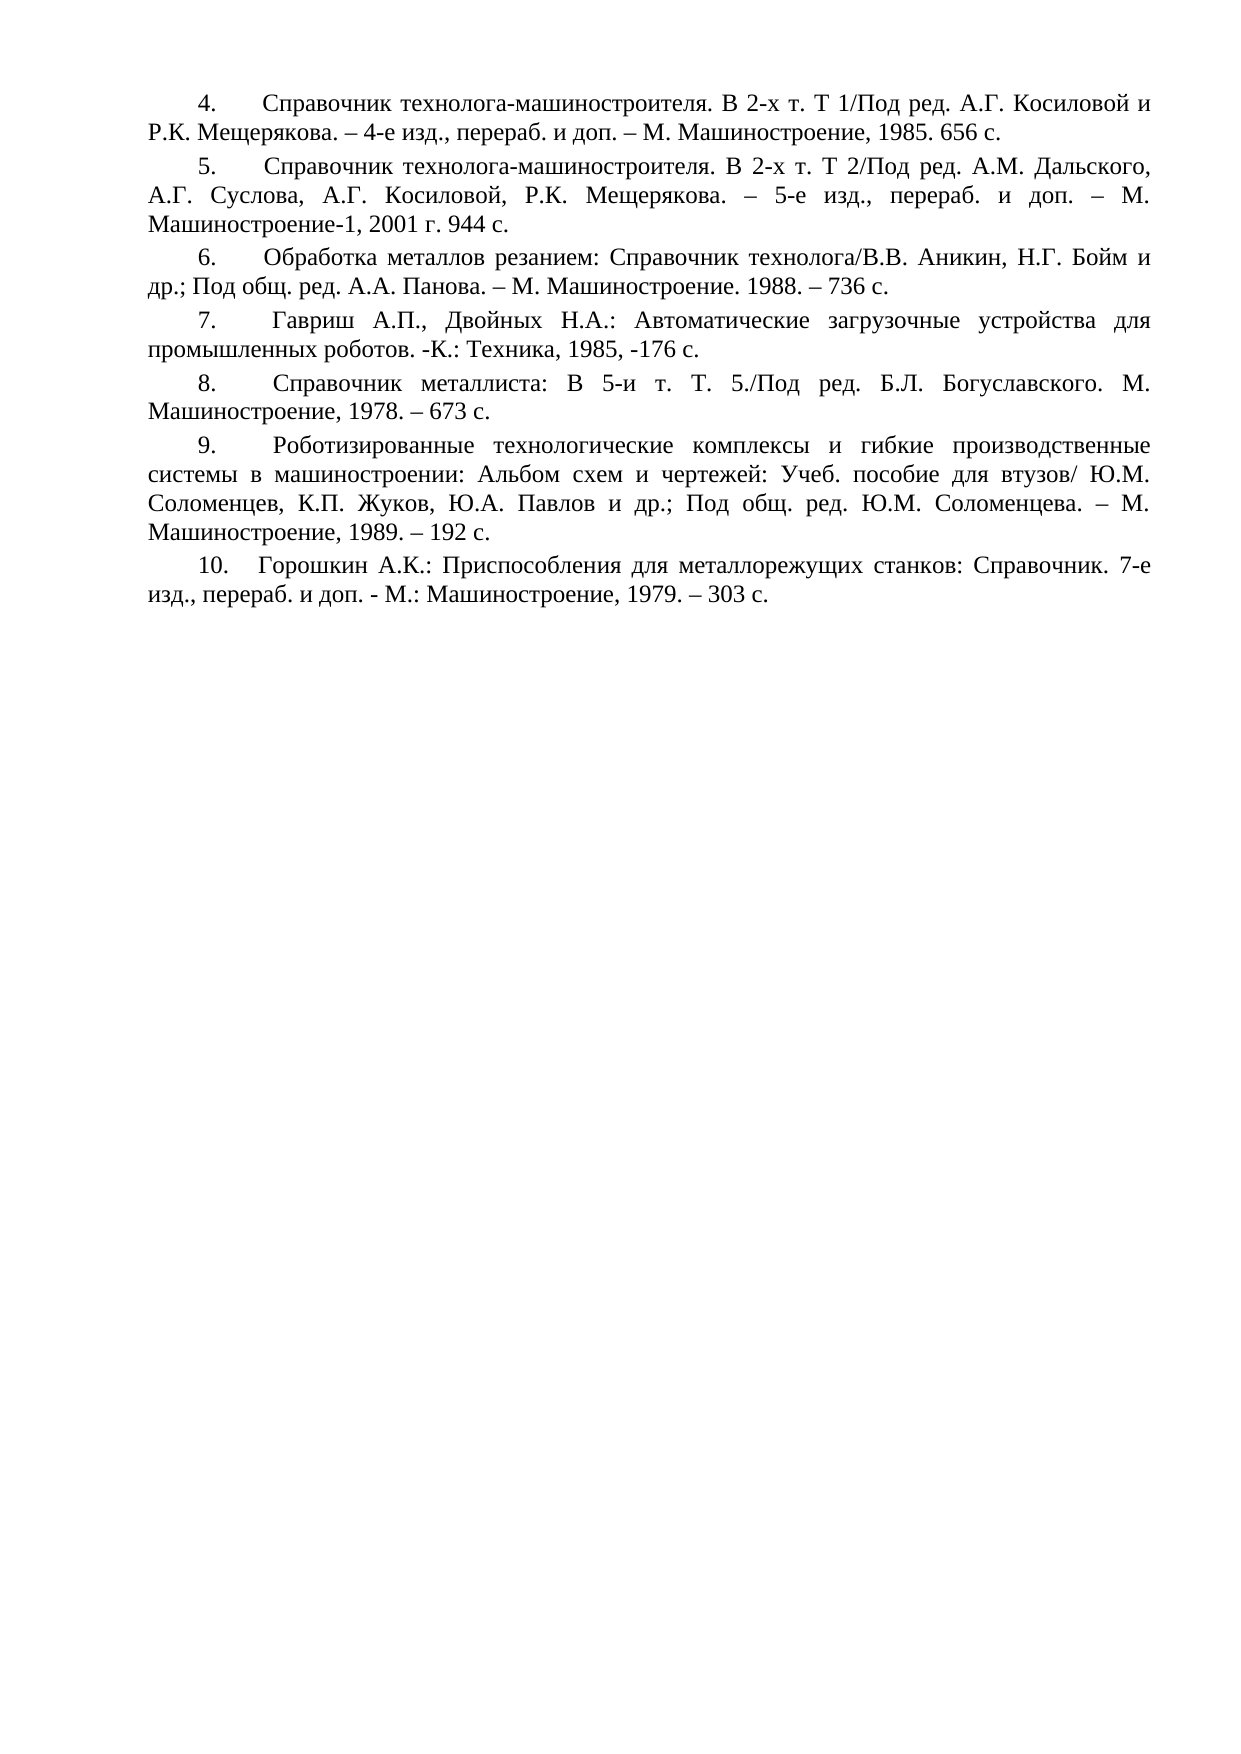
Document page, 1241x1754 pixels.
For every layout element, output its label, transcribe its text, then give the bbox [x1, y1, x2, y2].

text 6. Обработка металлов резанием: Справочник технолога/В.В. Аникин, Н.Г. Бойм и др.; Под общ. ред. А.А. Панова. – М. Машиностроение. 1988. – 736 с. [148, 242, 1152, 300]
text 9. Роботизированные технологические комплексы и гибкие производственные системы в машиностроении: Альбом схем и чертежей: Учеб. пособие для втузов/ Ю.М. Соломенцев, К.П. Жуков, Ю.А. Павлов и др.; Под общ. ред. Ю.М. Соломенцева. – М. Машиностроение, 1989. – 192 с. [148, 430, 1152, 545]
text 7. Гавриш А.П., Двойных Н.А.: Автоматические загрузочные устройства для промышленных роботов. -К.: Техника, 1985, -176 с. [148, 305, 1152, 363]
text 8. Справочник металлиста: В 5-и т. Т. 5./Под ред. Б.Л. Богуславского. М. Машиностроение, 1978. – 673 с. [148, 368, 1152, 425]
text 5. Справочник технолога-машиностроителя. В 2-х т. Т 2/Под ред. А.М. Дальского, А.Г. Суслова, А.Г. Косиловой, Р.К. Мещерякова. – 5-е изд., перераб. и доп. – М. Машиностроение-1, 2001 г. 944 с. [148, 151, 1152, 237]
text 10. Горошкин А.К.: Приспособления для металлорежущих станков: Справочник. 7-е изд., перераб. и доп. - М.: Машиностроение, 1979. – 303 с. [148, 550, 1152, 608]
text 4. Справочник технолога-машиностроителя. В 2-х т. Т 1/Под ред. А.Г. Косиловой и Р.К. Мещерякова. – 4-е изд., перераб. и доп. – М. Машиностроение, 1985. 656 с. [148, 88, 1152, 146]
